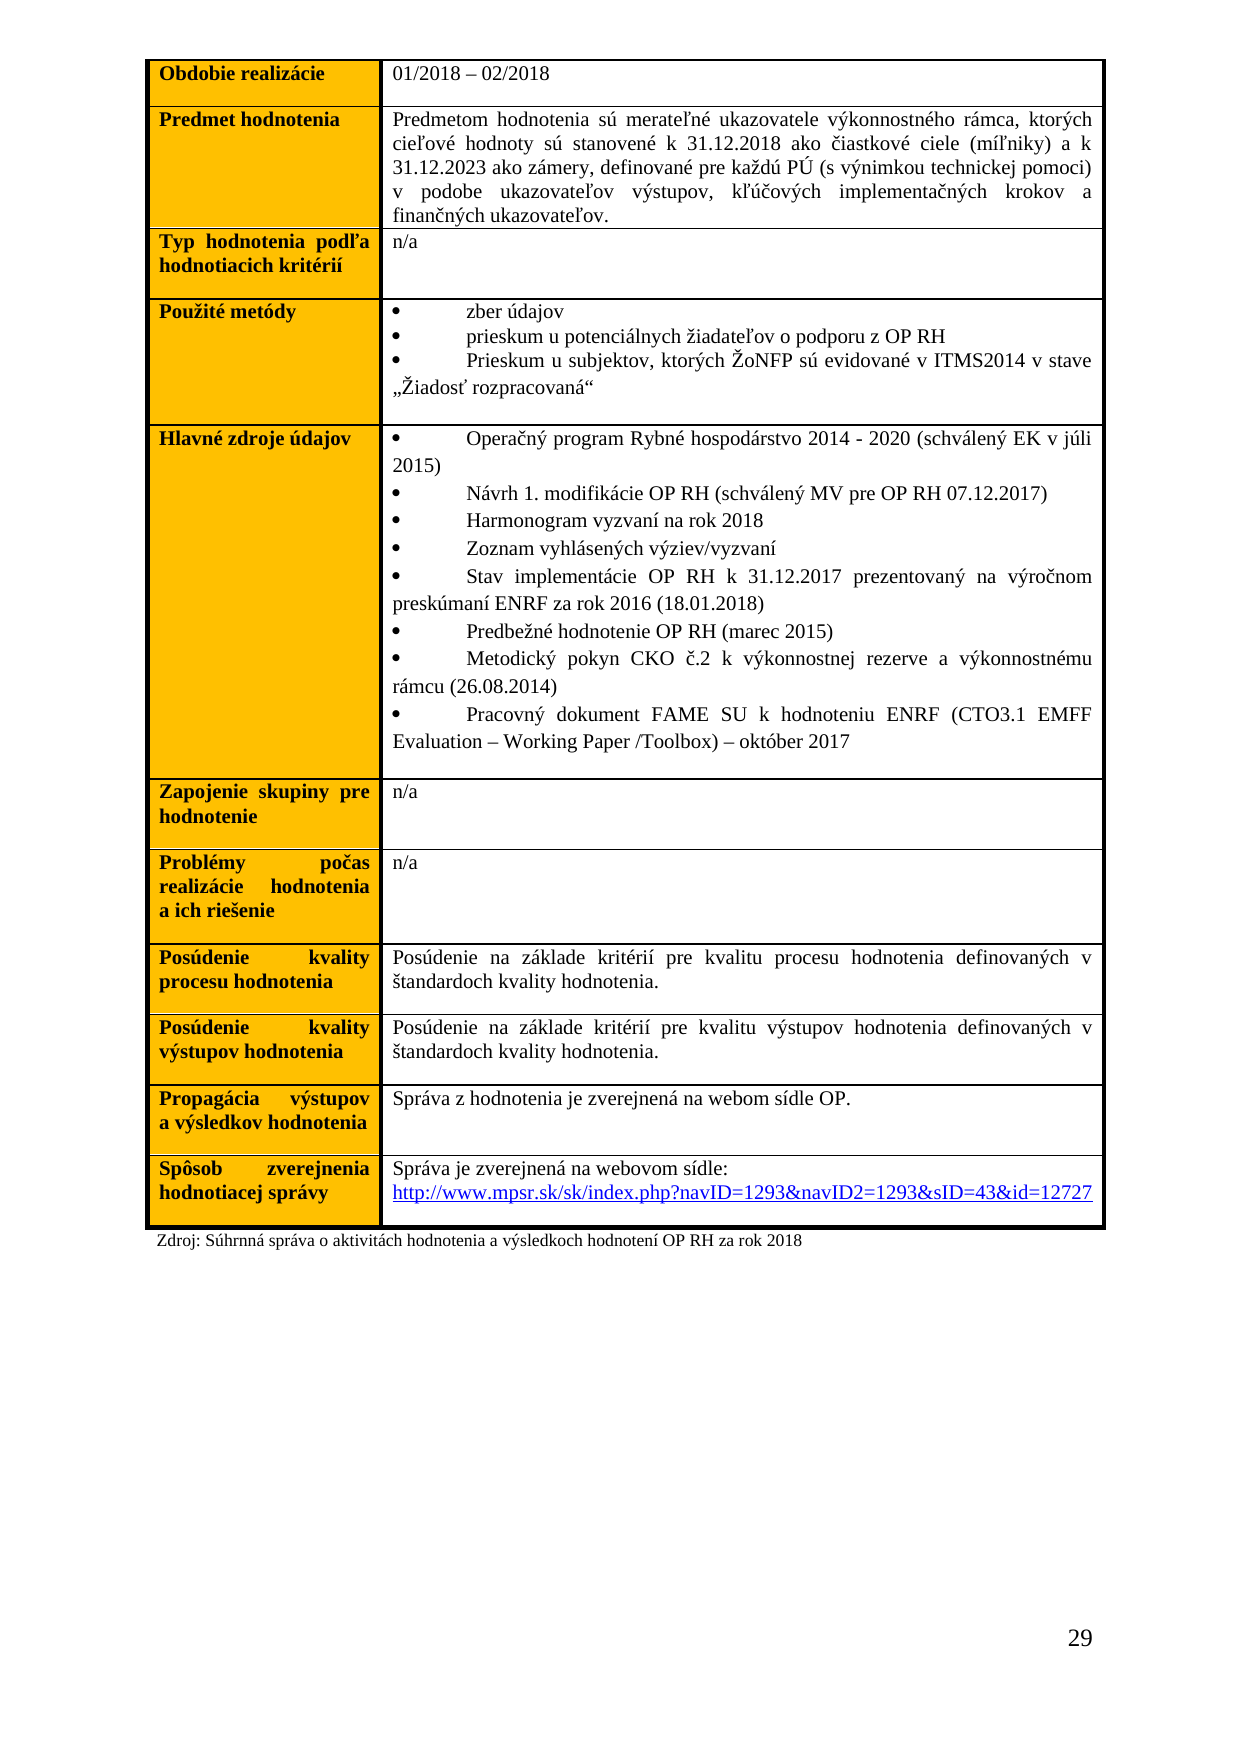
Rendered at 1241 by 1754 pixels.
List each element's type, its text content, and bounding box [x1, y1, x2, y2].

table_cell Posúdenie na základe kritérií pre kvalitu výstupov hodnotenia definovaných v štandardoch kvality hodnotenia. [383, 1015, 1102, 1084]
table_cell n/a [383, 850, 1102, 943]
table_cell n/a [383, 229, 1102, 298]
table_cell 01/2018 – 02/2018 [383, 61, 1102, 106]
table_cell Problémy počas realizácie hodnotenia a ich riešenie [150, 850, 379, 943]
table_cell Správa je zverejnená na webovom sídle: http://www.mpsr.sk/sk/index.php?navID=1293&navID2=1293&sID=43&id=12727 [383, 1156, 1102, 1225]
table_cell Obdobie realizácie [150, 61, 379, 106]
table_cell Použité metódy [150, 300, 379, 424]
table_cell n/a [383, 780, 1102, 848]
table_cell Spôsob zverejnenia hodnotiacej správy [150, 1156, 379, 1225]
table_cell Hlavné zdroje údajov [150, 426, 379, 778]
table_cell zber údajov prieskum u potenciálnych žiadateľov o podporu z OP RH Prieskum u subjektov, ktorých ŽoNFP sú evidované v ITMS2014 v stave „Žiadosť rozpracovaná“ [383, 300, 1102, 424]
table_cell Posúdenie kvality procesu hodnotenia [150, 945, 379, 1013]
table_cell Správa z hodnotenia je zverejnená na webom sídle OP. [383, 1086, 1102, 1154]
table_cell Zapojenie skupiny pre hodnotenie [150, 780, 379, 848]
table_cell Operačný program Rybné hospodárstvo 2014 - 2020 (schválený EK v júli 2015) Návrh 1. modifikácie OP RH (schválený MV pre OP RH 07.12.2017) Harmonogram vyzvaní na rok 2018 Zoznam vyhlásených výziev/vyzvaní Stav implementácie OP RH k 31.12.2017 prezentovaný na výročnom preskúmaní ENRF za rok 2016 (18.01.2018) Predbežné hodnotenie OP RH (marec 2015) Metodický pokyn CKO č.2 k výkonnostnej rezerve a výkonnostnému rámcu (26.08.2014) Pracovný dokument FAME SU k hodnoteniu ENRF (CTO3.1 EMFF Evaluation – Working Paper /Toolbox) – október 2017 [383, 426, 1102, 778]
table_cell Posúdenie na základe kritérií pre kvalitu procesu hodnotenia definovaných v štandardoch kvality hodnotenia. [383, 945, 1102, 1013]
table_cell Posúdenie kvality výstupov hodnotenia [150, 1015, 379, 1084]
table_cell Predmet hodnotenia [150, 107, 379, 227]
table_cell Propagácia výstupov a výsledkov hodnotenia [150, 1086, 379, 1154]
table_cell Typ hodnotenia podľa hodnotiacich kritérií [150, 229, 379, 298]
table_cell Predmetom hodnotenia sú merateľné ukazovatele výkonnostného rámca, ktorých cieľové hodnoty sú stanovené k 31.12.2018 ako čiastkové ciele (míľniky) a k 31.12.2023 ako zámery, definované pre každú PÚ (s výnimkou technickej pomoci) v podobe ukazovateľov výstupov, kľúčových implementačných krokov a finančných ukazovateľov. [383, 107, 1102, 227]
text Zdroj: Súhrnná správa o aktivitách hodnotenia a výsledkoch hodnotení OP RH za rok 2018 [148, 1230, 1093, 1250]
